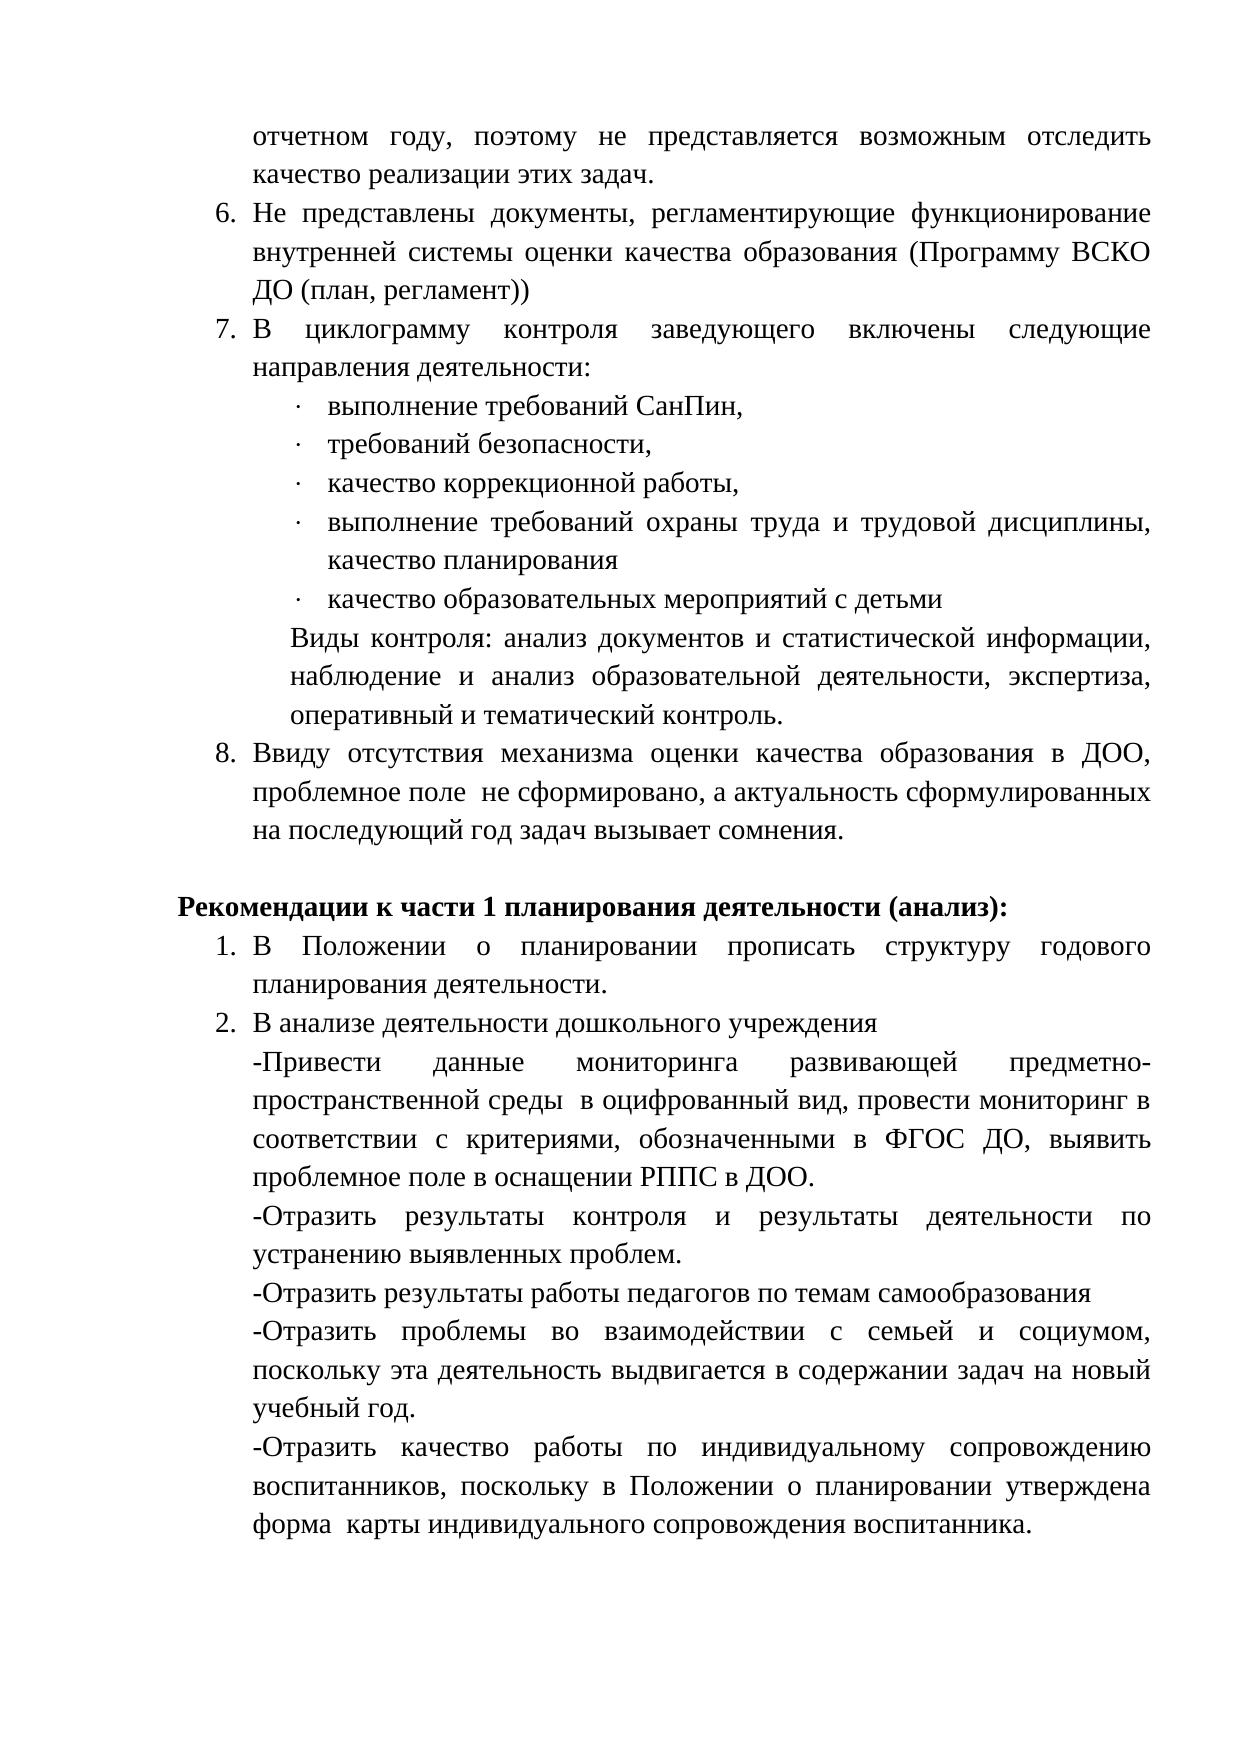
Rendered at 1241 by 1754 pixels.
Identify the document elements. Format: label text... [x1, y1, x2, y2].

list Ввиду отсутствия механизма оценки качества образования в ДОО, проблемное поле не сформировано, а актуальность сформулированных на последующий год задач вызывает сомнения. [215, 735, 1152, 846]
list -Отразить проблемы во взаимодействии с семьей и социумом, поскольку эта деятельность выдвигается в содержании задач на новый учебный год. [252, 1313, 1152, 1424]
list Не представлены документы, регламентирующие функционирование внутренней системы оценки качества образования (Программу ВСКО ДО (план, регламент)) [215, 195, 1152, 306]
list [215, 118, 1152, 190]
list В анализе деятельности дошкольного учреждения [215, 1005, 1152, 1039]
list В Положении о планировании прописать структуру годового планирования деятельности. [215, 928, 1152, 1000]
list выполнение требований СанПин, [290, 388, 1152, 422]
list -Отразить результаты работы педагогов по темам самообразования [252, 1275, 1152, 1308]
text Рекомендации к части 1 планирования деятельности (анализ): [177, 889, 1152, 923]
list качество коррекционной работы, [290, 465, 1152, 499]
list -Привести данные мониторинга развивающей предметно-пространственной среды в оцифрованный вид, провести мониторинг в соответствии с критериями, обозначенными в ФГОС ДО, выявить проблемное поле в оснащении РППС в ДОО. [252, 1044, 1152, 1193]
list В циклограмму контроля заведующего включены следующие направления деятельности: [215, 311, 1152, 383]
list -Отразить результаты контроля и результаты деятельности по устранению выявленных проблем. [252, 1198, 1152, 1270]
list -Отразить качество работы по индивидуальному сопровождению воспитанников, поскольку в Положении о планировании утверждена форма карты индивидуального сопровождения воспитанника. [252, 1429, 1152, 1540]
list требований безопасности, [290, 427, 1152, 460]
text Виды контроля: анализ документов и статистической информации, наблюдение и анализ образовательной деятельности, экспертиза, оперативный и тематический контроль. [290, 620, 1152, 730]
list качество образовательных мероприятий с детьми [290, 581, 1152, 615]
list выполнение требований охраны труда и трудовой дисциплины, качество планирования [290, 504, 1152, 576]
